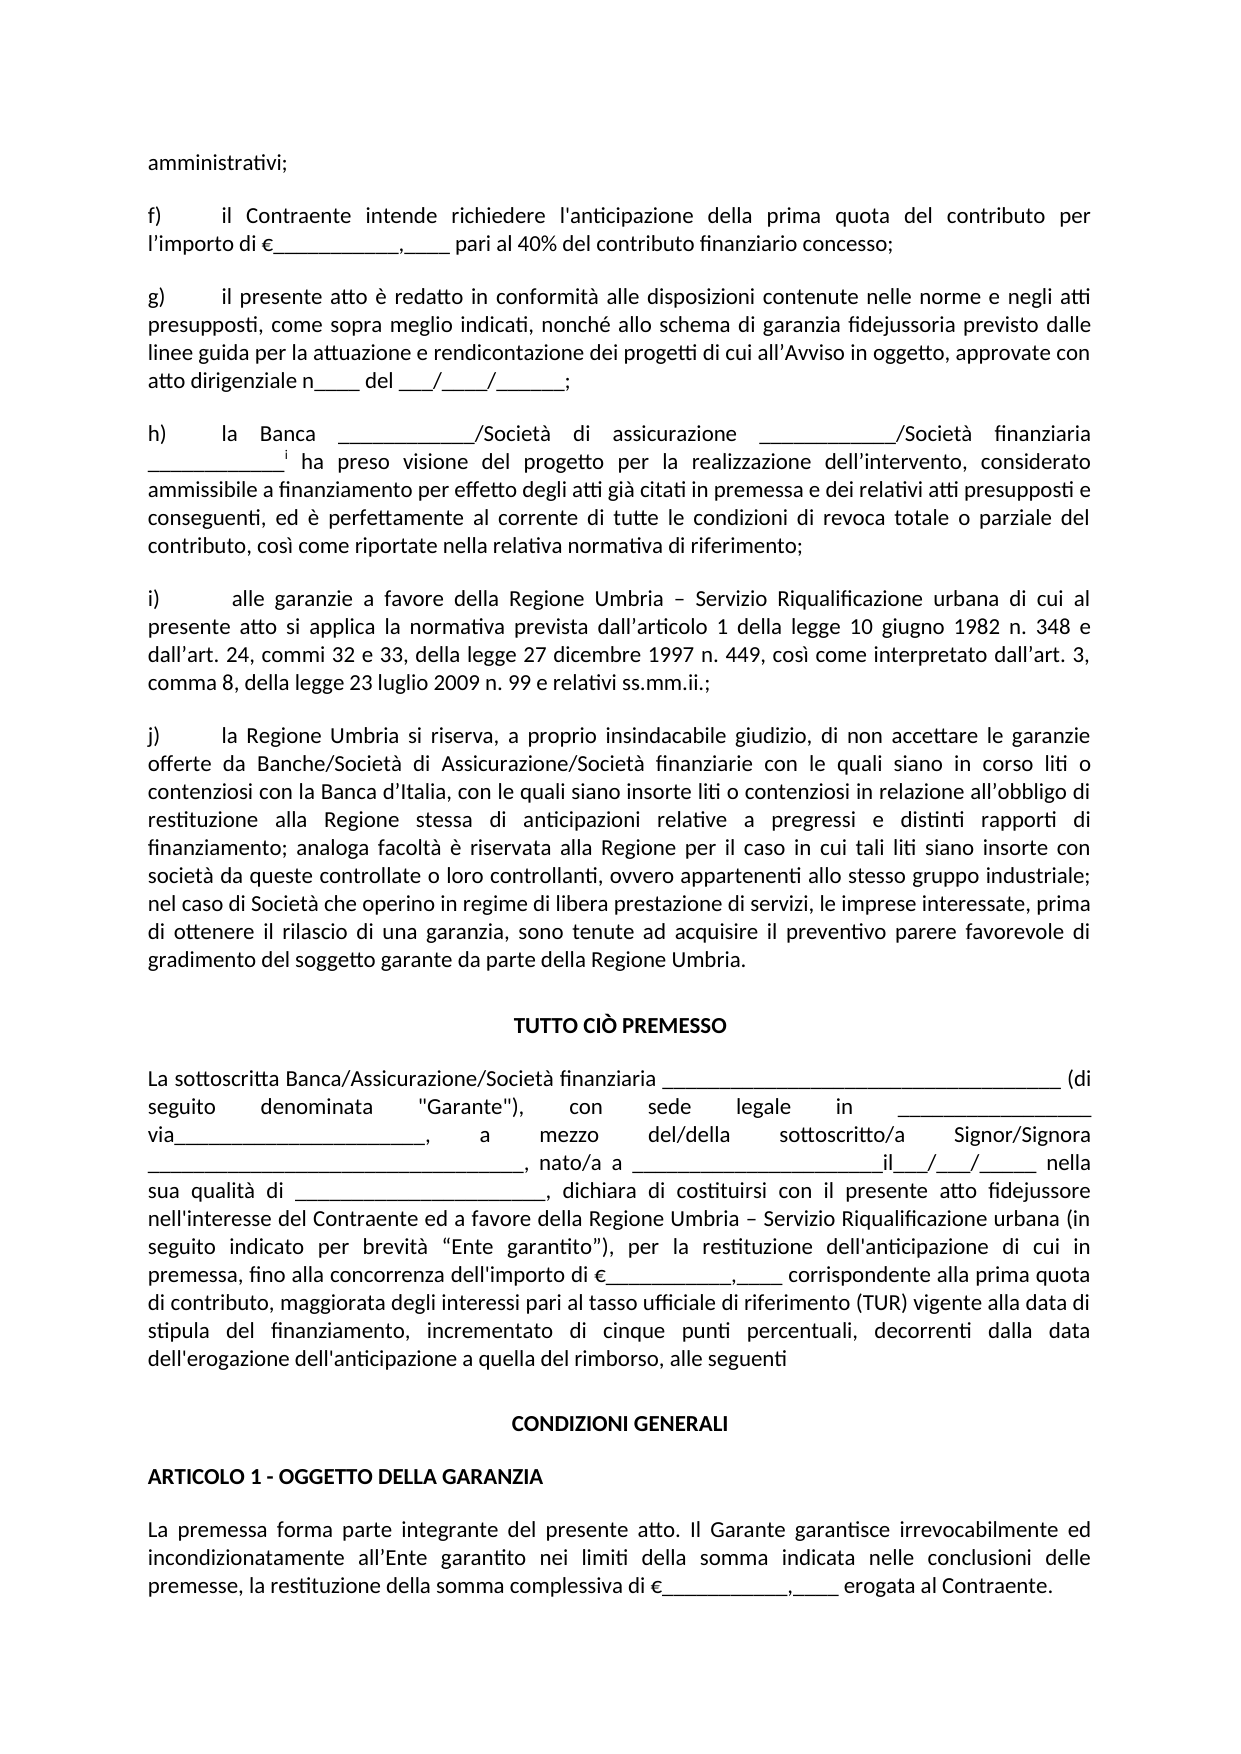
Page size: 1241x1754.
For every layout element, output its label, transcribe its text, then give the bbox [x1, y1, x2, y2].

subtitle ARTICOLO 1 - OGGETTO DELLA GARANZIA [148, 1462, 1092, 1491]
text La premessa forma parte integrante del presente atto. Il Garante garantisce irrevocabilmente ed incondizionatamente all’Ente garantito nei limiti della somma indicata nelle conclusioni delle premesse, la restituzione della somma complessiva di €___________,____ erogata al Contraente. [148, 1516, 1092, 1599]
text CONDIZIONI GENERALI [148, 1409, 1092, 1437]
list la Regione Umbria si riserva, a proprio insindacabile giudizio, di non accettare le garanzie offerte da Banche/Società di Assicurazione/Società finanziarie con le quali siano in corso liti o contenziosi con la Banca d’Italia, con le quali siano insorte liti o contenziosi in relazione all’obbligo di restituzione alla Regione stessa di anticipazioni relative a pregressi e distinti rapporti di finanziamento; analoga facoltà è riservata alla Regione per il caso in cui tali liti siano insorte con società da queste controllate o loro controllanti, ovvero appartenenti allo stesso gruppo industriale; nel caso di Società che operino in regime di libera prestazione di servizi, le imprese interessate, prima di ottenere il rilascio di una garanzia, sono tenute ad acquisire il preventivo parere favorevole di gradimento del soggetto garante da parte della Regione Umbria. [148, 721, 1092, 973]
text TUTTO CIÒ PREMESSO [148, 1011, 1092, 1039]
list alle garanzie a favore della Regione Umbria – Servizio Riqualificazione urbana di cui al presente atto si applica la normativa prevista dall’articolo 1 della legge 10 giugno 1982 n. 348 e dall’art. 24, commi 32 e 33, della legge 27 dicembre 1997 n. 449, così come interpretato dall’art. 3, comma 8, della legge 23 luglio 2009 n. 99 e relativi ss.mm.ii.; [148, 584, 1092, 696]
list il presente atto è redatto in conformità alle disposizioni contenute nelle norme e negli atti presupposti, come sopra meglio indicati, nonché allo schema di garanzia fidejussoria previsto dalle linee guida per la attuazione e rendicontazione dei progetti di cui all’Avviso in oggetto, approvate con atto dirigenziale n____ del ___/____/______; [148, 282, 1092, 394]
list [148, 148, 1092, 176]
text La sottoscritta Banca/Assicurazione/Società finanziaria ___________________________________ (di seguito denominata "Garante"), con sede legale in _________________ via______________________, a mezzo del/della sottoscritto/a Signor/Signora _________________________________, nato/a a ______________________il___/___/_____ nella sua qualità di ______________________, dichiara di costituirsi con il presente atto fidejussore nell'interesse del Contraente ed a favore della Regione Umbria – Servizio Riqualificazione urbana (in seguito indicato per brevità “Ente garantito”), per la restituzione dell'anticipazione di cui in premessa, fino alla concorrenza dell'importo di €___________,____ corrispondente alla prima quota di contributo, maggiorata degli interessi pari al tasso ufficiale di riferimento (TUR) vigente alla data di stipula del finanziamento, incrementato di cinque punti percentuali, decorrenti dalla data dell'erogazione dell'anticipazione a quella del rimborso, alle seguenti [148, 1064, 1092, 1372]
list il Contraente intende richiedere l'anticipazione della prima quota del contributo per l’importo di €___________,____ pari al 40% del contributo finanziario concesso; [148, 201, 1092, 257]
list la Banca ____________/Società di assicurazione ____________/Società finanziaria ____________ ha preso visione del progetto per la realizzazione dell’intervento, considerato ammissibile a finanziamento per effetto degli atti già citati in premessa e dei relativi atti presupposti e conseguenti, ed è perfettamente al corrente di tutte le condizioni di revoca totale o parziale del contributo, così come riportate nella relativa normativa di riferimento; [148, 419, 1092, 559]
